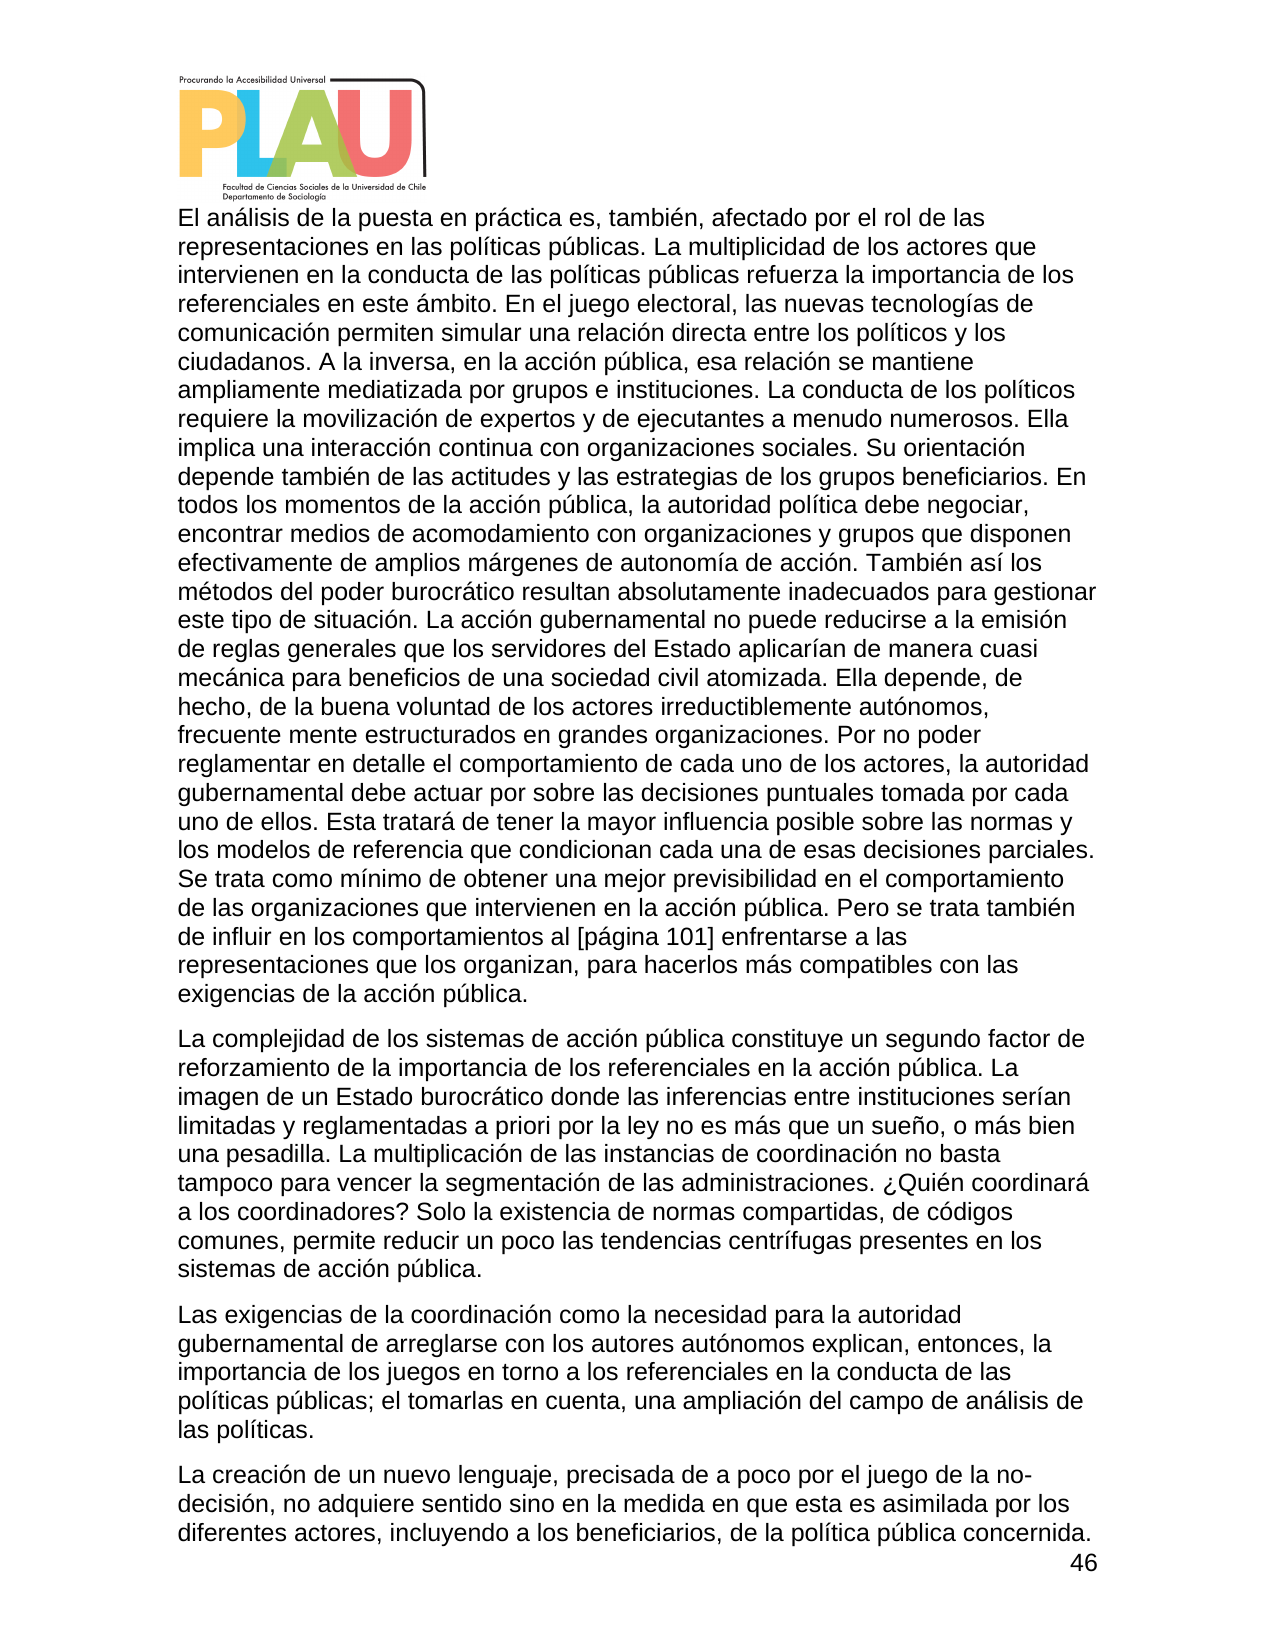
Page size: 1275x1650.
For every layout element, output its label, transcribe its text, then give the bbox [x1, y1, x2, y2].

picture [177, 73, 428, 203]
text Las exigencias de la coordinación como la necesidad para la autoridad gubernamental de arreglarse con los autores autónomos explican, entonces, la importancia de los juegos en torno a los referenciales en la conducta de las políticas públicas; el tomarlas en cuenta, una ampliación del campo de análisis de las políticas. [177, 1300, 1098, 1444]
text El análisis de la puesta en práctica es, también, afectado por el rol de las representaciones en las políticas públicas. La multiplicidad de los actores que intervienen en la conducta de las políticas públicas refuerza la importancia de los referenciales en este ámbito. En el juego electoral, las nuevas tecnologías de comunicación permiten simular una relación directa entre los políticos y los ciudadanos. A la inversa, en la acción pública, esa relación se mantiene ampliamente mediatizada por grupos e instituciones. La conducta de los políticos requiere la movilización de expertos y de ejecutantes a menudo numerosos. Ella implica una interacción continua con organizaciones sociales. Su orientación depende también de las actitudes y las estrategias de los grupos beneficiarios. En todos los momentos de la acción pública, la autoridad política debe negociar, encontrar medios de acomodamiento con organizaciones y grupos que disponen efectivamente de amplios márgenes de autonomía de acción. También así los métodos del poder burocrático resultan absolutamente inadecuados para gestionar este tipo de situación. La acción gubernamental no puede reducirse a la emisión de reglas generales que los servidores del Estado aplicarían de manera cuasi mecánica para beneficios de una sociedad civil atomizada. Ella depende, de hecho, de la buena voluntad de los actores irreductiblemente autónomos, frecuente mente estructurados en grandes organizaciones. Por no poder reglamentar en detalle el comportamiento de cada uno de los actores, la autoridad gubernamental debe actuar por sobre las decisiones puntuales tomada por cada uno de ellos. Esta tratará de tener la mayor influencia posible sobre las normas y los modelos de referencia que condicionan cada una de esas decisiones parciales. Se trata como mínimo de obtener una mejor previsibilidad en el comportamiento de las organizaciones que intervienen en la acción pública. Pero se trata también de influir en los comportamientos al [página 101] enfrentarse a las representaciones que los organizan, para hacerlos más compatibles con las exigencias de la acción pública. [177, 203, 1098, 1008]
text La complejidad de los sistemas de acción pública constituye un segundo factor de reforzamiento de la importancia de los referenciales en la acción pública. La imagen de un Estado burocrático donde las inferencias entre instituciones serían limitadas y reglamentadas a priori por la ley no es más que un sueño, o más bien una pesadilla. La multiplicación de las instancias de coordinación no basta tampoco para vencer la segmentación de las administraciones. ¿Quién coordinará a los coordinadores? Solo la existencia de normas compartidas, de códigos comunes, permite reducir un poco las tendencias centrífugas presentes en los sistemas de acción pública. [177, 1024, 1098, 1283]
